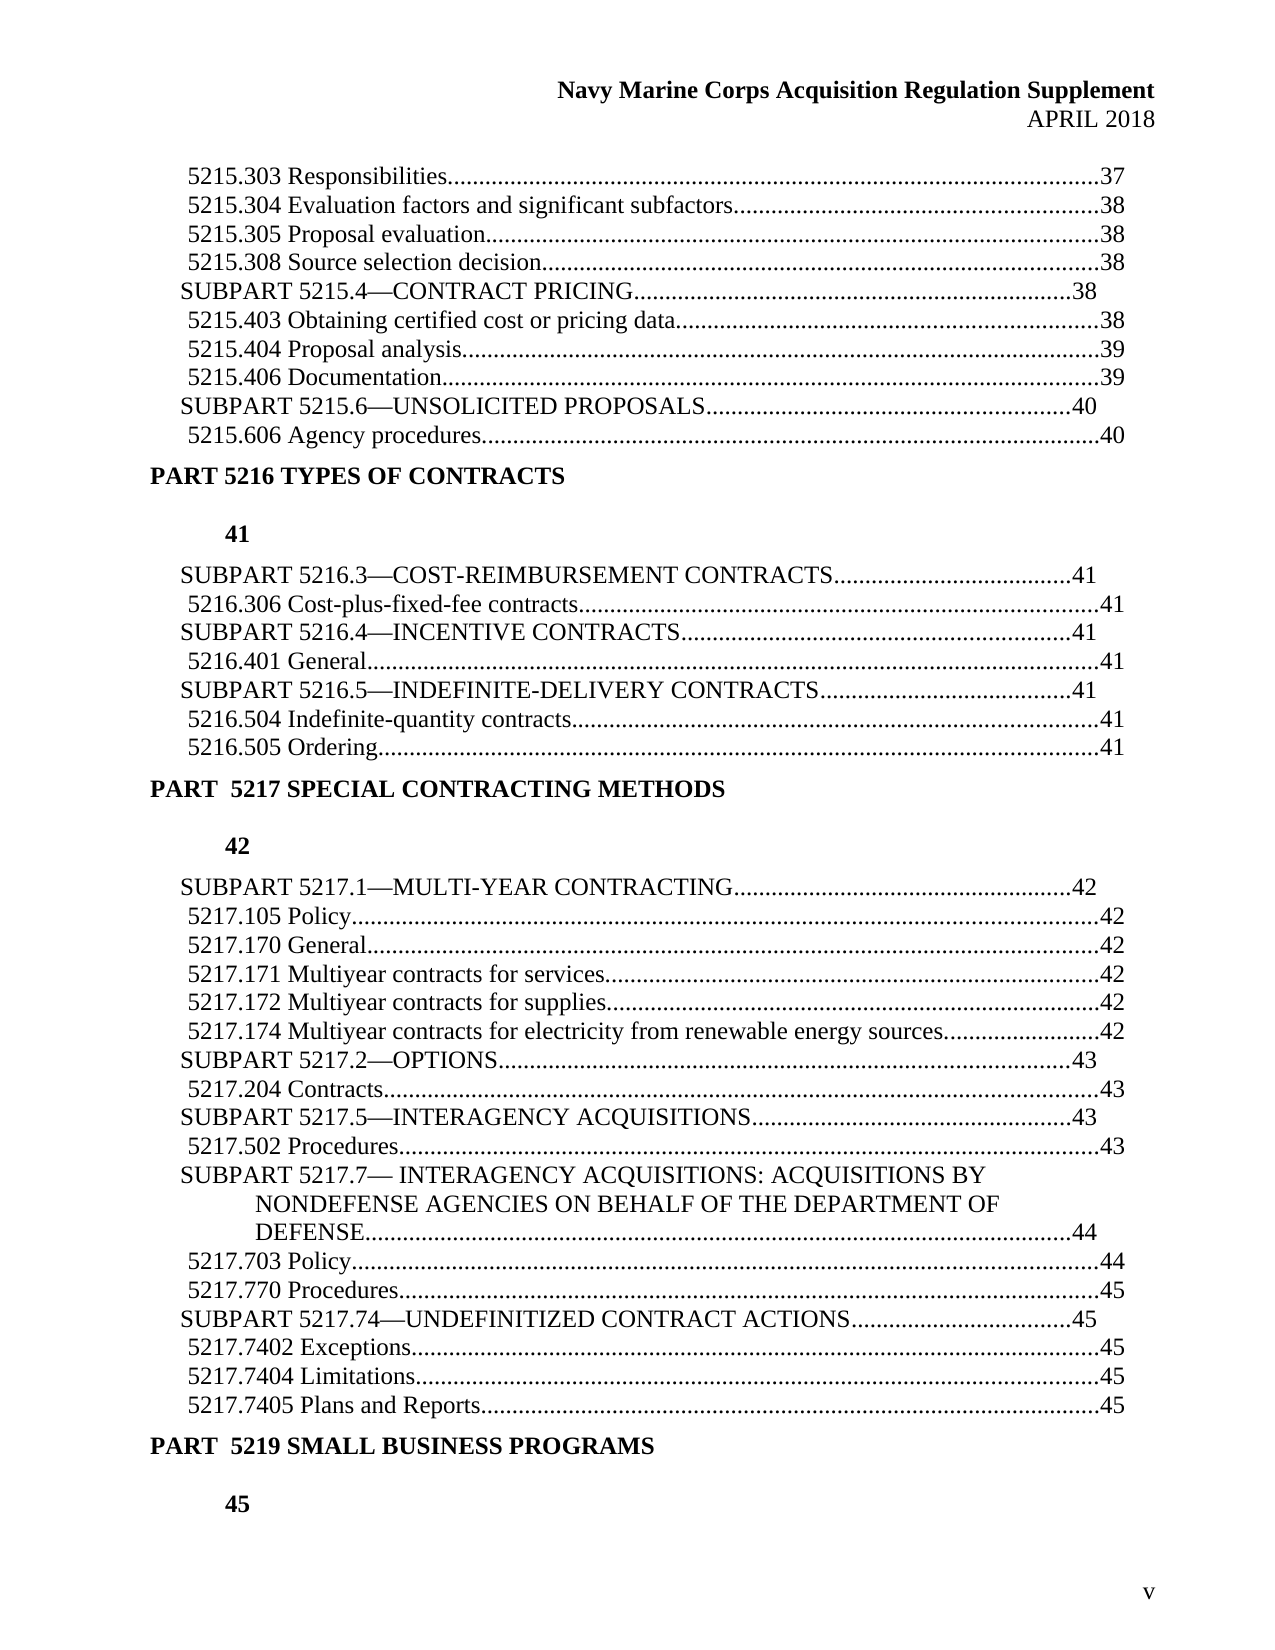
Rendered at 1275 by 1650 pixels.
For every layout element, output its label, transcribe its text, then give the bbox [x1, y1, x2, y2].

text SUBPART 5216.3—COST-REIMBURSEMENT CONTRACTS 41 [180, 560, 1097, 589]
text SUBPART 5217.1—MULTI-YEAR CONTRACTING 42 [180, 872, 1097, 901]
text 5217.105 Policy. 42 [187, 901, 1097, 930]
text PART 5219 SMALL BUSINESS PROGRAMS 45 [150, 1431, 1097, 1517]
text 5215.304 Evaluation factors and significant subfactors. 38 [187, 190, 1097, 219]
text 5217.7404 Limitations. 45 [187, 1361, 1097, 1390]
text SUBPART 5216.5—INDEFINITE-DELIVERY CONTRACTS 41 [180, 675, 1097, 704]
text 5217.172 Multiyear contracts for supplies. 42 [187, 987, 1097, 1016]
text SUBPART 5215.4—CONTRACT PRICING 38 [180, 276, 1097, 305]
text PART 5216 TYPES OF CONTRACTS 41 [150, 461, 1097, 547]
text 5217.703 Policy. 44 [187, 1246, 1097, 1275]
text SUBPART 5217.74—UNDEFINITIZED CONTRACT ACTIONS 45 [180, 1304, 1097, 1332]
text 5215.308 Source selection decision. 38 [187, 247, 1097, 276]
text SUBPART 5217.7— INTERAGENCY ACQUISITIONS: ACQUISITIONS BY NONDEFENSE AGENCIES ON BEHALF OF THE DEPARTMENT OF DEFENSE 44 [180, 1160, 1097, 1246]
text 5217.171 Multiyear contracts for services. 42 [187, 959, 1097, 987]
text SUBPART 5217.2—OPTIONS 43 [180, 1045, 1097, 1074]
text 5217.770 Procedures. 45 [187, 1275, 1097, 1304]
text 5217.7405 Plans and Reports. 45 [187, 1390, 1097, 1419]
text 5216.401 General. 41 [187, 646, 1097, 675]
text 5217.7402 Exceptions. 45 [187, 1332, 1097, 1361]
text 5215.404 Proposal analysis. 39 [187, 334, 1097, 362]
text 5215.303 Responsibilities. 37 [187, 161, 1097, 190]
text 5217.174 Multiyear contracts for electricity from renewable energy sources. 42 [187, 1016, 1097, 1045]
text SUBPART 5217.5—INTERAGENCY ACQUISITIONS 43 [180, 1102, 1097, 1131]
text 5215.305 Proposal evaluation. 38 [187, 219, 1097, 247]
text 5215.406 Documentation. 39 [187, 362, 1097, 391]
text SUBPART 5215.6—UNSOLICITED PROPOSALS 40 [180, 391, 1097, 420]
text 5217.170 General. 42 [187, 930, 1097, 959]
text 5216.306 Cost-plus-fixed-fee contracts. 41 [187, 589, 1097, 617]
text 5215.403 Obtaining certified cost or pricing data. 38 [187, 305, 1097, 334]
text PART 5217 SPECIAL CONTRACTING METHODS 42 [150, 774, 1097, 860]
text 5216.505 Ordering. 41 [187, 732, 1097, 761]
text 5217.204 Contracts. 43 [187, 1074, 1097, 1102]
text SUBPART 5216.4—INCENTIVE CONTRACTS 41 [180, 617, 1097, 646]
text 5217.502 Procedures. 43 [187, 1131, 1097, 1160]
text 5215.606 Agency procedures. 40 [187, 420, 1097, 449]
text 5216.504 Indefinite-quantity contracts. 41 [187, 704, 1097, 732]
